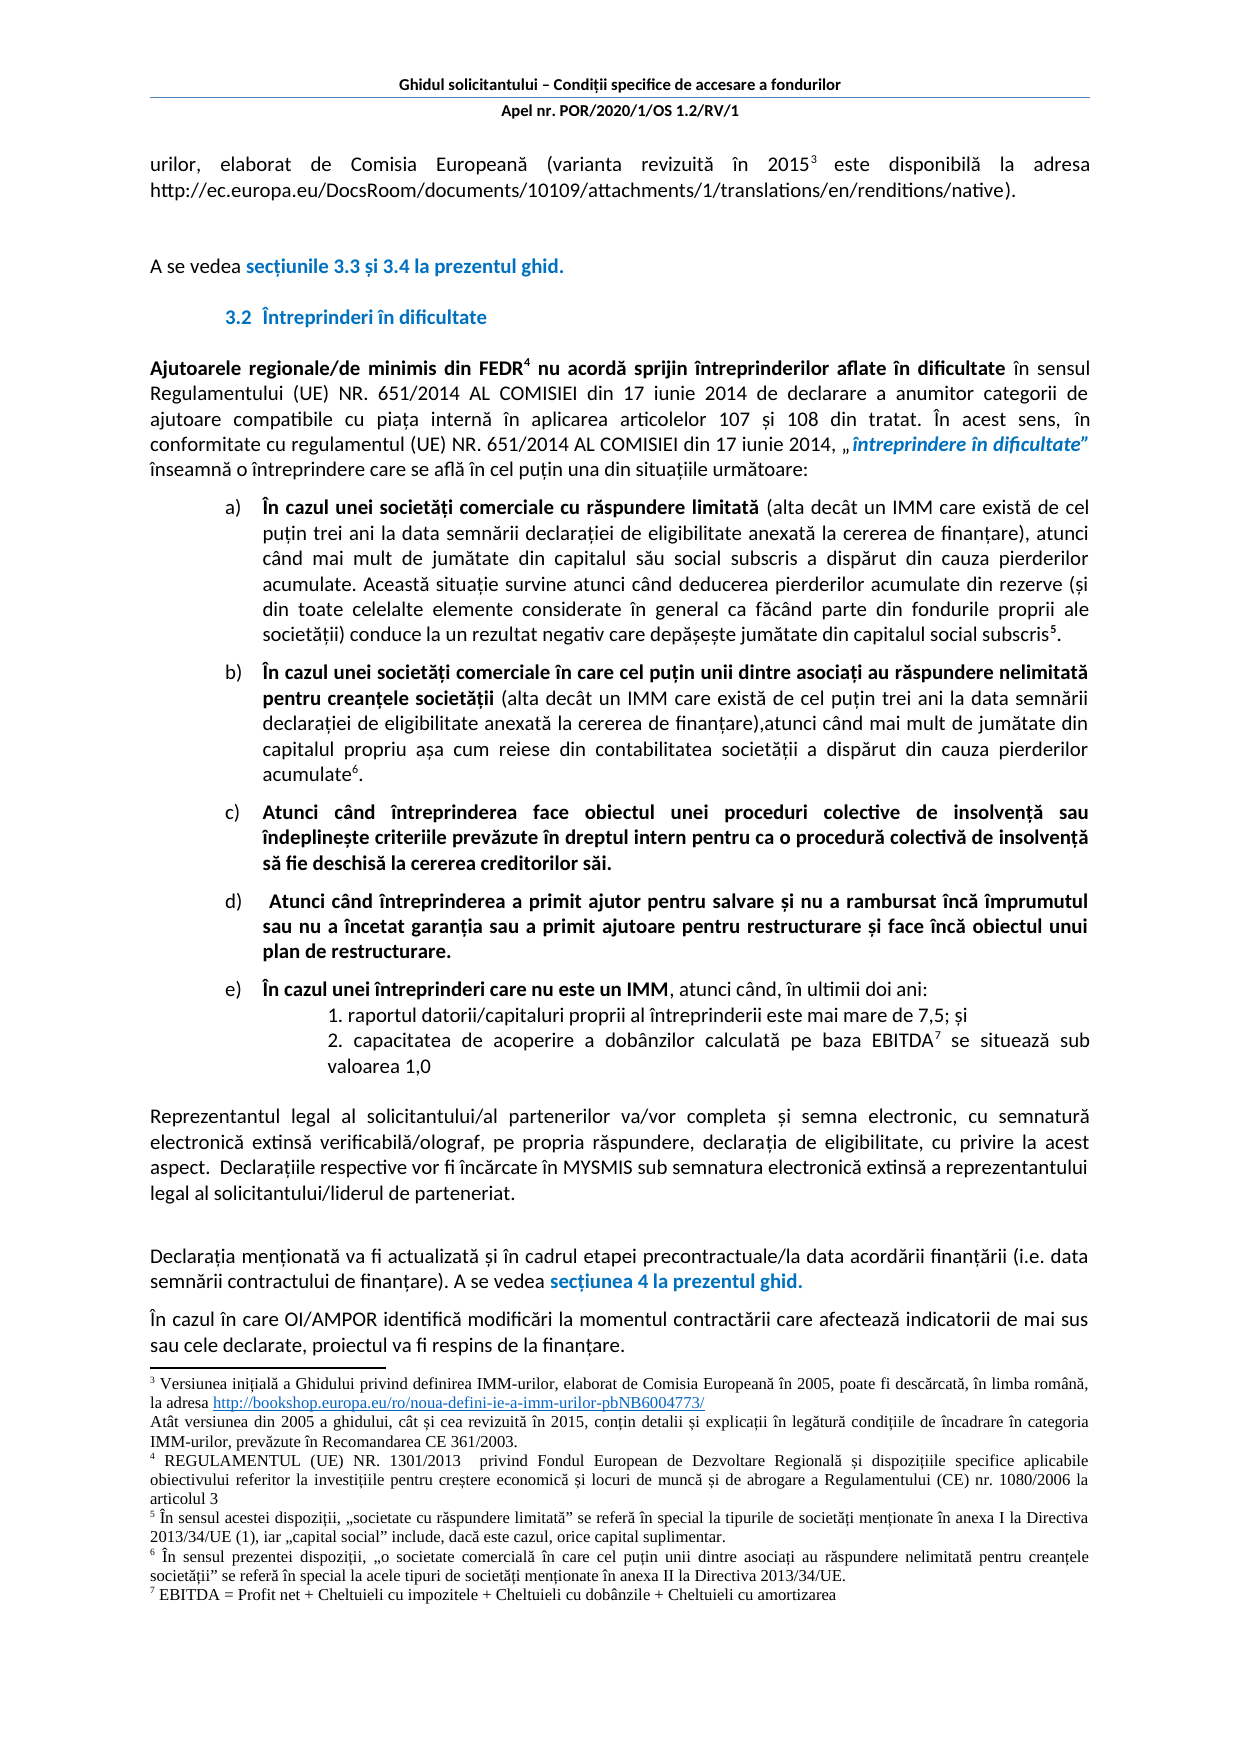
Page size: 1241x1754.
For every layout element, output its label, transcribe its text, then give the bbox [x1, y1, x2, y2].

list În cazul unei societăți comerciale în care cel puțin unii dintre asociați au răspundere nelimitată pentru creanțele societății (alta decât un IMM care există de cel puțin trei ani la data semnării declarației de eligibilitate anexată la cererea de finanțare),atunci când mai mult de jumătate din capitalul propriu așa cum reiese din contabilitatea societății a dispărut din cauza pierderilor acumulate. [225, 659, 1090, 787]
text Declarația menționată va fi actualizată și în cadrul etapei precontractuale/la data acordării finanțării (i.e. data semnării contractului de finanțare). A se vedea secțiunea 4 la prezentul ghid. [150, 1243, 1090, 1294]
text 2. capacitatea de acoperire a dobânzilor calculată pe baza EBITDA se situează sub valoarea 1,0 [327, 1027, 1090, 1078]
list Atunci când întreprinderea a primit ajutor pentru salvare și nu a rambursat încă împrumutul sau nu a încetat garanția sau a primit ajutoare pentru restructurare și face încă obiectul unui plan de restructurare. [225, 888, 1090, 964]
text Ajutoarele regionale/de minimis din FEDR nu acordă sprijin întreprinderilor aflate în dificultate în sensul Regulamentului (UE) NR. 651/2014 AL COMISIEI din 17 iunie 2014 de declarare a anumitor categorii de ajutoare compatibile cu piața internă în aplicarea articolelor 107 și 108 din tratat. În acest sens, în conformitate cu regulamentul (UE) NR. 651/2014 AL COMISIEI din 17 iunie 2014, „întreprindere în dificultate” înseamnă o întreprindere care se află în cel puțin una din situațiile următoare: [150, 355, 1090, 482]
text 1. raportul datorii/capitaluri proprii al întreprinderii este mai mare de 7,5; și [327, 1002, 1090, 1027]
list Atunci când întreprinderea face obiectul unei proceduri colective de insolvență sau îndeplinește criteriile prevăzute în dreptul intern pentru ca o procedură colectivă de insolvență să fie deschisă la cererea creditorilor săi. [225, 799, 1090, 875]
subtitle Întreprinderi în dificultate [225, 304, 1090, 329]
text A se vedea secțiunile 3.3 și 3.4 la prezentul ghid. [150, 253, 1090, 279]
list În cazul unei întreprinderi care nu este un IMM, atunci când, în ultimii doi ani: [225, 977, 1090, 1002]
text Reprezentantul legal al solicitantului/al partenerilor va/vor completa şi semna electronic, cu semnatură electronică extinsă verificabilă/olograf, pe propria răspundere, declaraţia de eligibilitate, cu privire la acest aspect. Declarațiile respective vor fi încărcate în MYSMIS sub semnatura electronică extinsă a reprezentantului legal al solicitantului/liderul de parteneriat. [150, 1104, 1090, 1205]
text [150, 152, 1090, 202]
text În cazul în care OI/AMPOR identifică modificări la momentul contractării care afectează indicatorii de mai sus sau cele declarate, proiectul va fi respins de la finanțare. [150, 1307, 1090, 1357]
list În cazul unei societăți comerciale cu răspundere limitată (alta decât un IMM care există de cel puțin trei ani la data semnării declarației de eligibilitate anexată la cererea de finanțare), atunci când mai mult de jumătate din capitalul său social subscris a dispărut din cauza pierderilor acumulate. Această situație survine atunci când deducerea pierderilor acumulate din rezerve (și din toate celelalte elemente considerate în general ca făcând parte din fondurile proprii ale societății) conduce la un rezultat negativ care depășește jumătate din capitalul social subscris. [225, 494, 1090, 647]
